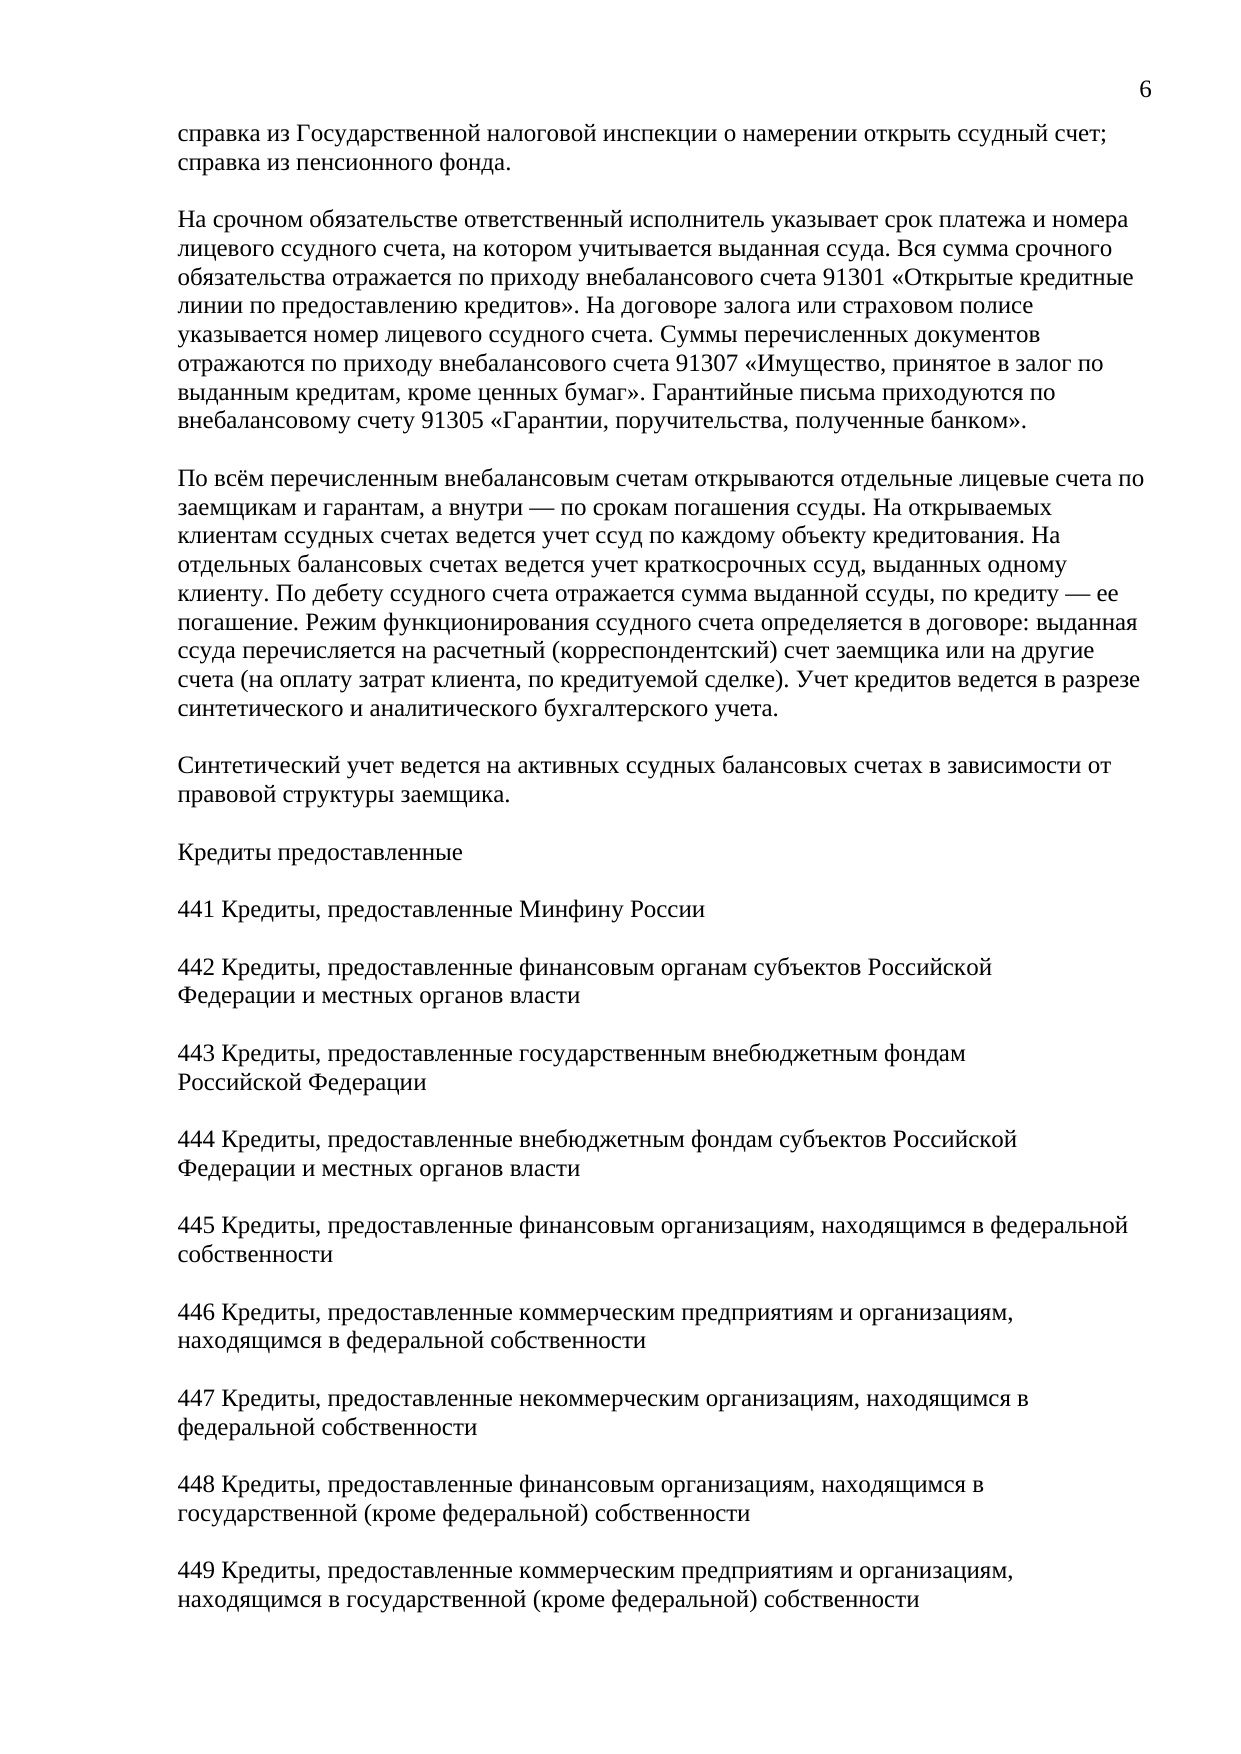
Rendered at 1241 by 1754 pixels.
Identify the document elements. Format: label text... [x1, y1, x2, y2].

text 447 Кредиты, предоставленные некоммерческим организациям, находящимся в федеральной собственности [177, 1383, 1152, 1441]
text 443 Кредиты, предоставленные государственным внебюджетным фондам [177, 1038, 1152, 1067]
text На срочном обязательстве ответственный исполнитель указывает срок платежа и номера лицевого ссудного счета, на котором учитывается выданная ссуда. Вся сумма срочного обязательства отражается по приходу внебалансового счета 91301 «Открытые кредитные линии по предоставлению кредитов». На договоре залога или страховом полисе указывается номер лицевого ссудного счета. Суммы перечисленных документов отражаются по приходу внебалансового счета 91307 «Имущество, принятое в залог по выданным кредитам, кроме ценных бумаг». Гарантийные письма приходуются по внебалансовому счету 91305 «Гарантии, поручительства, полученные банком». [177, 204, 1152, 434]
text Федерации и местных органов власти [177, 1153, 1152, 1182]
text 441 Кредиты, предоставленные Минфину России [177, 894, 1152, 923]
text 446 Кредиты, предоставленные коммерческим предприятиям и организациям, находящимся в федеральной собственности [177, 1297, 1152, 1354]
text 442 Кредиты, предоставленные финансовым органам субъектов Российской [177, 952, 1152, 981]
text Федерации и местных органов власти [177, 981, 1152, 1009]
text 448 Кредиты, предоставленные финансовым организациям, находящимся в государственной (кроме федеральной) собственности [177, 1469, 1152, 1527]
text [177, 118, 1152, 176]
text 444 Кредиты, предоставленные внебюджетным фондам субъектов Российской [177, 1124, 1152, 1153]
text 449 Кредиты, предоставленные коммерческим предприятиям и организациям, находящимся в государственной (кроме федеральной) собственности [177, 1556, 1152, 1613]
text Кредиты предоставленные [177, 837, 1152, 866]
text Российской Федерации [177, 1067, 1152, 1096]
text 445 Кредиты, предоставленные финансовым организациям, находящимся в федеральной собственности [177, 1211, 1152, 1268]
text Синтетический учет ведется на активных ссудных балансовых счетах в зависимости от правовой структуры заемщика. [177, 751, 1152, 808]
text По всём перечисленным внебалансовым счетам открываются отдельные лицевые счета по заемщикам и гарантам, а внутри — по срокам погашения ссуды. На открываемых клиентам ссудных счетах ведется учет ссуд по каждому объекту кредитования. На отдельных балансовых счетах ведется учет краткосрочных ссуд, выданных одному клиенту. По дебету ссудного счета отражается сумма выданной ссуды, по кредиту — ее погашение. Режим функционирования ссудного счета определяется в договоре: выданная ссуда перечисляется на расчетный (корреспондентский) счет заемщика или на другие счета (на оплату затрат клиента, по кредитуемой сделке). Учет кредитов ведется в разрезе синтетического и аналитического бухгалтерского учета. [177, 463, 1152, 722]
